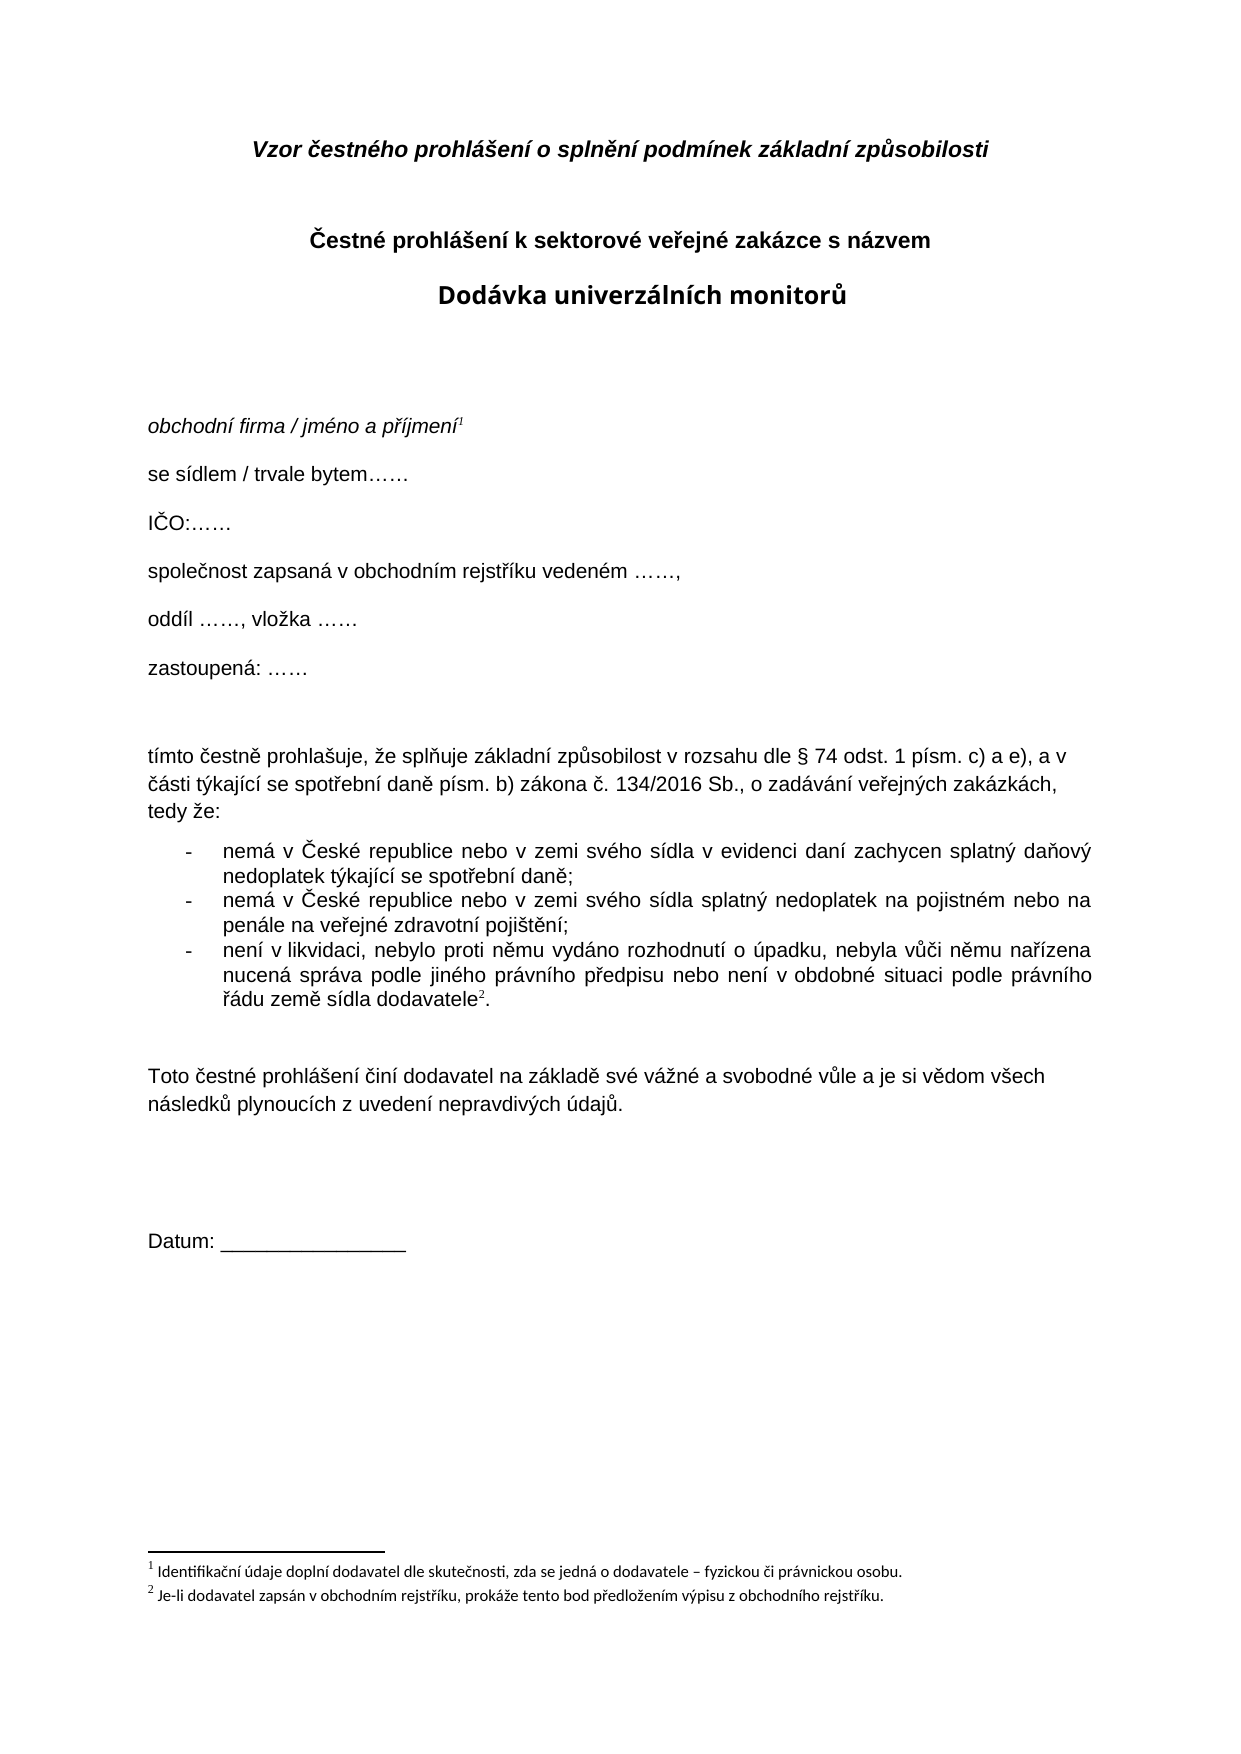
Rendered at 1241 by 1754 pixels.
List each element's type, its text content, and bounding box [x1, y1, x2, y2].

list nemá v České republice nebo v zemi svého sídla v evidenci daní zachycen splatný daňový nedoplatek týkající se spotřební daně; [185, 839, 1093, 888]
text zastoupená: …… [148, 656, 1093, 679]
text Dodávka univerzálních monitorů [148, 278, 1137, 312]
text obchodní firma / jméno a příjmení [148, 414, 1093, 438]
text IČO:…… [148, 511, 1093, 534]
text oddíl ……, vložka …… [148, 607, 1093, 631]
list nemá v České republice nebo v zemi svého sídla splatný nedoplatek na pojistném nebo na penále na veřejné zdravotní pojištění; [185, 888, 1093, 937]
text tímto čestně prohlašuje, že splňuje základní způsobilost v rozsahu dle § 74 odst. 1 písm. c) a e), a v části týkající se spotřební daně písm. b) zákona č. 134/2016 Sb., o zadávání veřejných zakázkách, tedy že: [148, 744, 1093, 823]
text Toto čestné prohlášení činí dodavatel na základě své vážné a svobodné vůle a je si vědom všech následků plynoucích z uvedení nepravdivých údajů. [148, 1064, 1093, 1116]
text Čestné prohlášení k sektorové veřejné zakázce s názvem [148, 227, 1093, 253]
list není v likvidaci, nebylo proti němu vydáno rozhodnutí o úpadku, nebyla vůči němu nařízena nucená správa podle jiného právního předpisu nebo není v obdobné situaci podle právního řádu země sídla dodavatele. [185, 938, 1093, 1011]
text se sídlem / trvale bytem…… [148, 462, 1093, 486]
text Datum: ________________ [148, 1228, 1093, 1252]
text společnost zapsaná v obchodním rejstříku vedeném ……, [148, 559, 1093, 583]
